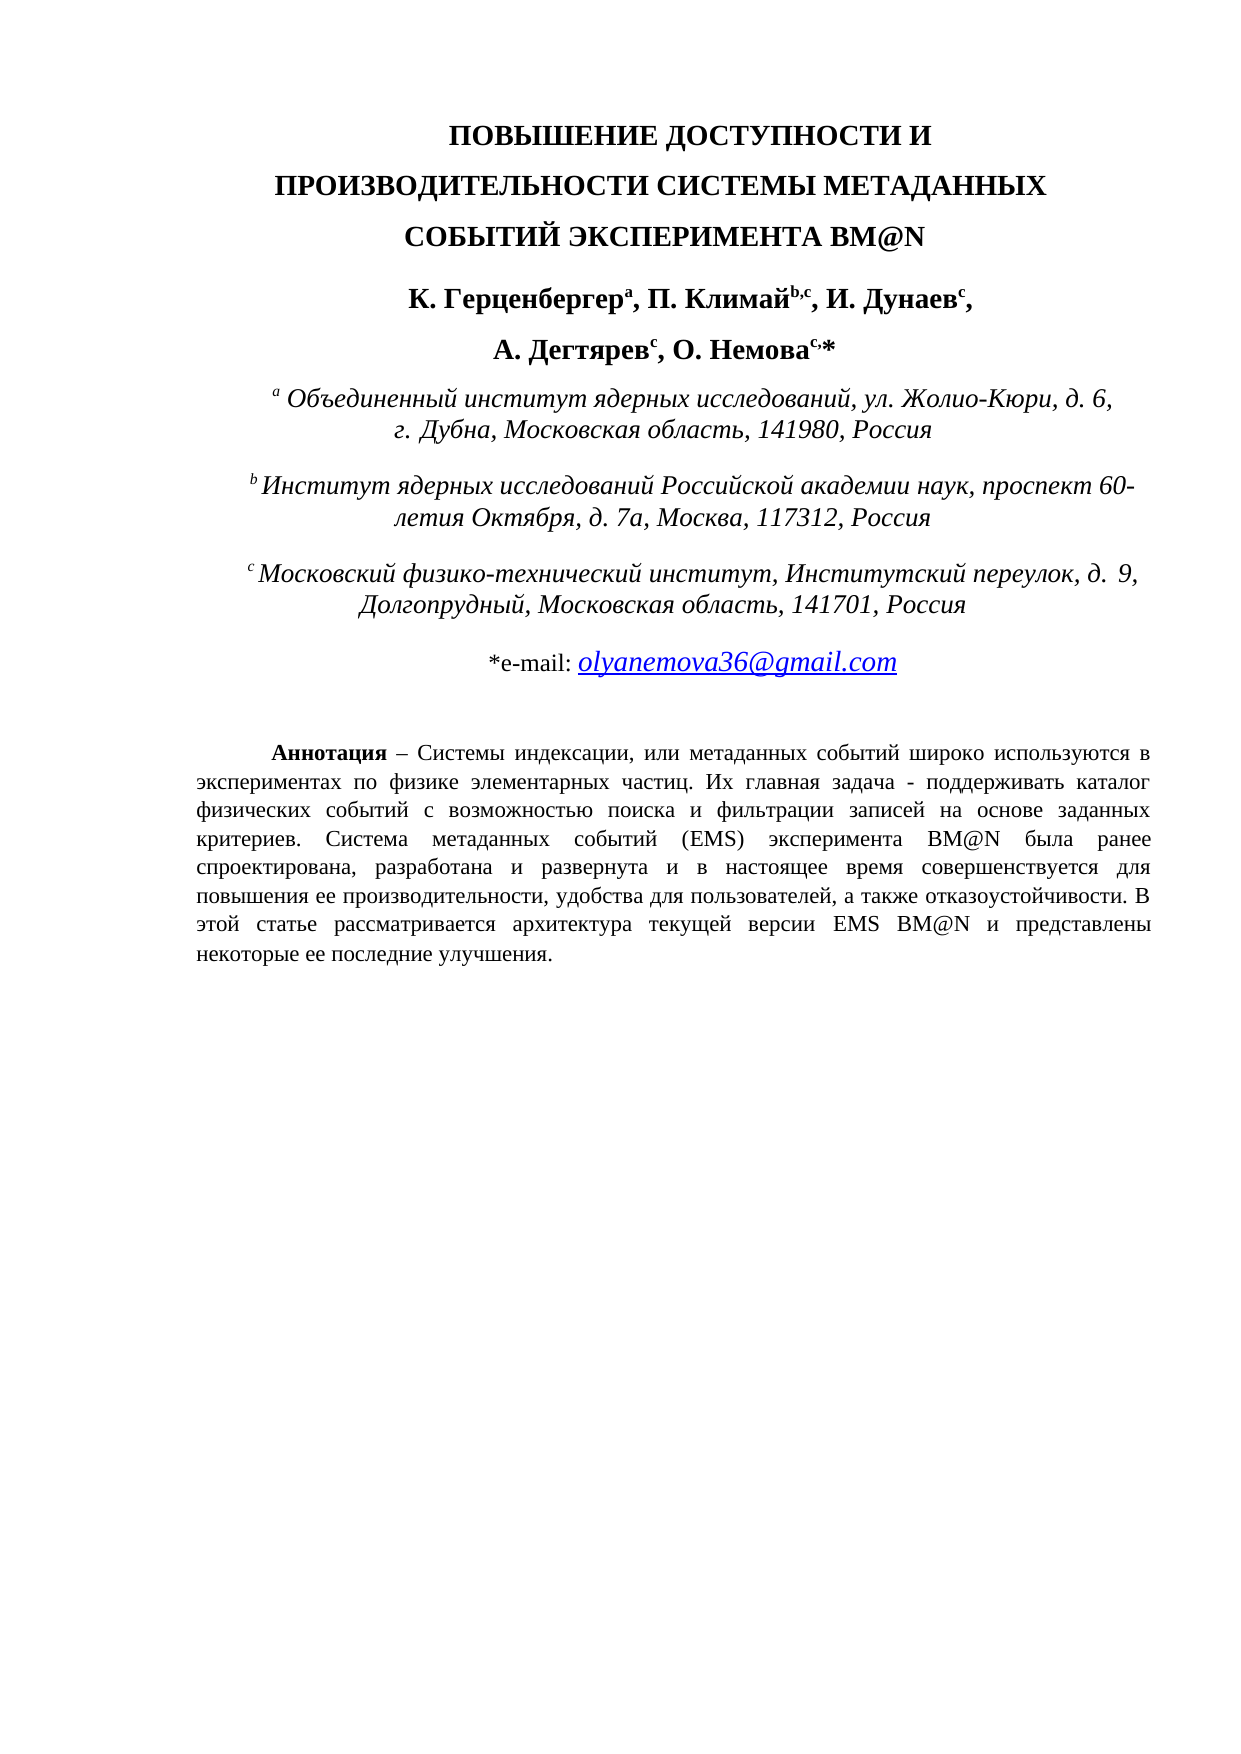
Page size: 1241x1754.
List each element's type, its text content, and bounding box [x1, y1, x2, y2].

text *e-mail: olyanemova36@gmail.com [177, 644, 1152, 678]
text b Институт ядерных исследований Российской академии наук, проспект 60-летия Октября, д. 7а, Москва, 117312, Россия [177, 469, 1152, 532]
text Повышение доступности и производительности системы метаданных событий эксперимента BM@N [177, 118, 1152, 252]
text К. Герценбергерa, П. Климайb,c, И. Дунаевc, А. Дегтяревc, О. Немоваc,* [177, 282, 1152, 365]
text Аннотация – Системы индексации, или метаданных событий широко используются в экспериментах по физике элементарных частиц. Их главная задача - поддерживать каталог физических событий с возможностью поиска и фильтрации записей на основе заданных критериев. Система метаданных событий (EMS) эксперимента BM@N была ранее спроектирована, разработана и развернута и в настоящее время совершенствуется для повышения ее производительности, удобства для пользователей, а также отказоустойчивости. В этой статье рассматривается архитектура текущей версии EMS BM@N и представлены некоторые ее последние улучшения. [196, 739, 1152, 967]
text a Объединенный институт ядерных исследований, ул. Жолио-Кюри, д. 6, г. Дубна, Московская область, 141980, Россия [177, 382, 1152, 444]
text c Московский физико-технический институт, Институтский переулок, д. 9, Долгопрудный, Московская область, 141701, Россия [177, 557, 1152, 619]
